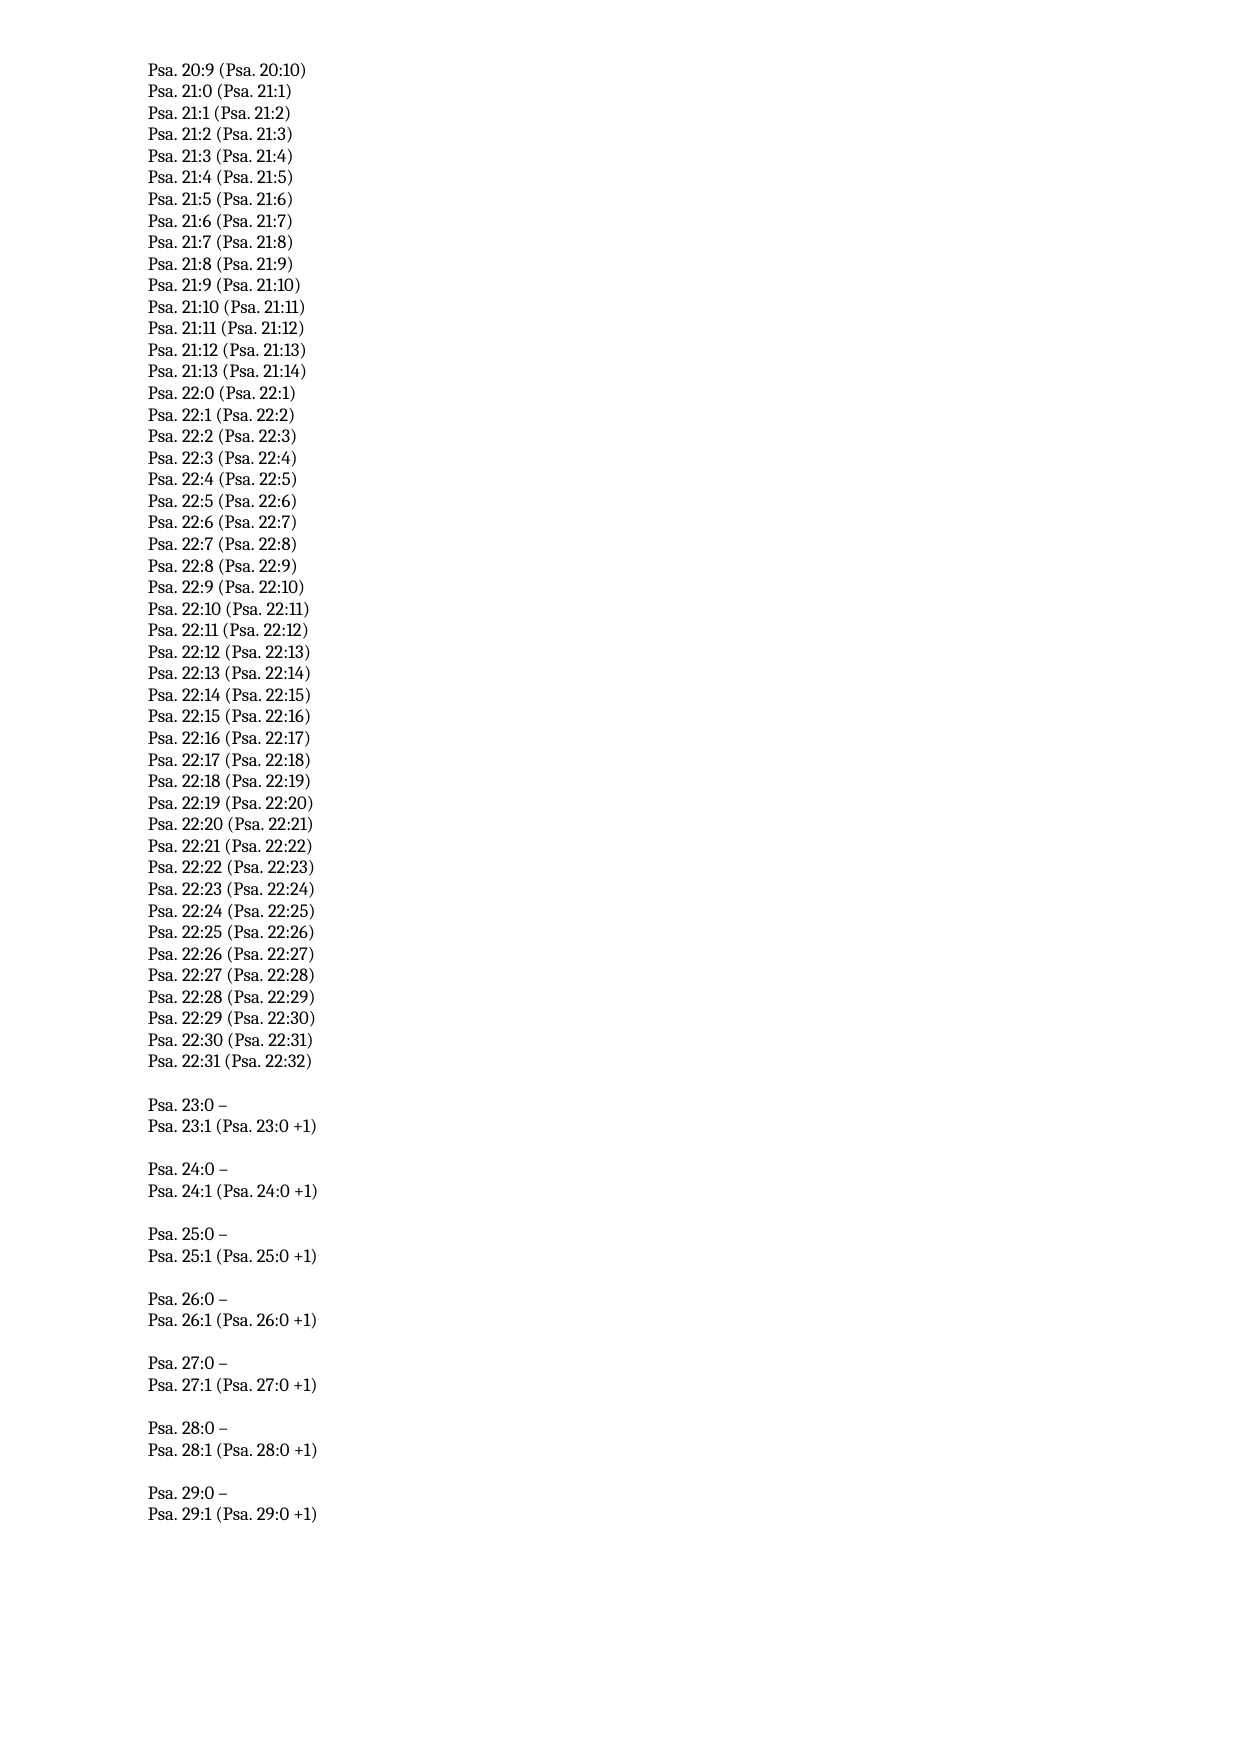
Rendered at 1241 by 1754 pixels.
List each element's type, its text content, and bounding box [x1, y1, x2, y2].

text Psa. 25:1 (Psa. 25:0 +1) [148, 1245, 1093, 1267]
text Psa. 22:30 (Psa. 22:31) [148, 1029, 1093, 1051]
text Psa. 22:4 (Psa. 22:5) [148, 469, 1093, 490]
text Psa. 20:9 (Psa. 20:10) [148, 59, 1093, 81]
text Psa. 21:4 (Psa. 21:5) [148, 167, 1093, 188]
text Psa. 22:26 (Psa. 22:27) [148, 943, 1093, 965]
text Psa. 22:10 (Psa. 22:11) [148, 598, 1093, 620]
text Psa. 23:1 (Psa. 23:0 +1) [148, 1116, 1093, 1137]
text Psa. 21:7 (Psa. 21:8) [148, 232, 1093, 253]
text Psa. 23:0 – [148, 1094, 1093, 1116]
text Psa. 22:8 (Psa. 22:9) [148, 555, 1093, 577]
text Psa. 22:28 (Psa. 22:29) [148, 986, 1093, 1008]
text Psa. 21:10 (Psa. 21:11) [148, 296, 1093, 318]
text Psa. 21:0 (Psa. 21:1) [148, 81, 1093, 102]
text Psa. 22:0 (Psa. 22:1) [148, 383, 1093, 404]
text Psa. 22:23 (Psa. 22:24) [148, 878, 1093, 900]
text Psa. 22:19 (Psa. 22:20) [148, 792, 1093, 814]
text Psa. 21:6 (Psa. 21:7) [148, 210, 1093, 232]
text Psa. 22:25 (Psa. 22:26) [148, 922, 1093, 943]
text Psa. 25:0 – [148, 1223, 1093, 1245]
text Psa. 22:1 (Psa. 22:2) [148, 404, 1093, 426]
text Psa. 22:11 (Psa. 22:12) [148, 620, 1093, 641]
text Psa. 21:5 (Psa. 21:6) [148, 188, 1093, 210]
text Psa. 21:1 (Psa. 21:2) [148, 102, 1093, 124]
text Psa. 21:12 (Psa. 21:13) [148, 339, 1093, 361]
text Psa. 21:3 (Psa. 21:4) [148, 145, 1093, 167]
text Psa. 29:1 (Psa. 29:0 +1) [148, 1504, 1093, 1525]
text Psa. 24:0 – [148, 1159, 1093, 1180]
text Psa. 28:1 (Psa. 28:0 +1) [148, 1439, 1093, 1461]
text Psa. 22:31 (Psa. 22:32) [148, 1051, 1093, 1073]
text Psa. 22:12 (Psa. 22:13) [148, 641, 1093, 663]
text Psa. 22:27 (Psa. 22:28) [148, 965, 1093, 986]
text Psa. 22:16 (Psa. 22:17) [148, 728, 1093, 749]
text Psa. 21:2 (Psa. 21:3) [148, 124, 1093, 145]
text Psa. 22:24 (Psa. 22:25) [148, 900, 1093, 922]
text Psa. 22:3 (Psa. 22:4) [148, 447, 1093, 469]
text Psa. 26:1 (Psa. 26:0 +1) [148, 1310, 1093, 1331]
text Psa. 21:9 (Psa. 21:10) [148, 275, 1093, 296]
text Psa. 22:15 (Psa. 22:16) [148, 706, 1093, 728]
text Psa. 24:1 (Psa. 24:0 +1) [148, 1180, 1093, 1202]
text Psa. 22:21 (Psa. 22:22) [148, 835, 1093, 857]
text Psa. 22:20 (Psa. 22:21) [148, 814, 1093, 835]
text Psa. 22:22 (Psa. 22:23) [148, 857, 1093, 878]
text Psa. 22:2 (Psa. 22:3) [148, 426, 1093, 447]
text Psa. 28:0 – [148, 1418, 1093, 1439]
text Psa. 22:7 (Psa. 22:8) [148, 533, 1093, 555]
text Psa. 22:9 (Psa. 22:10) [148, 577, 1093, 598]
text Psa. 27:1 (Psa. 27:0 +1) [148, 1374, 1093, 1396]
text Psa. 21:13 (Psa. 21:14) [148, 361, 1093, 383]
text Psa. 22:5 (Psa. 22:6) [148, 490, 1093, 512]
text Psa. 26:0 – [148, 1288, 1093, 1310]
text Psa. 29:0 – [148, 1482, 1093, 1504]
text Psa. 22:18 (Psa. 22:19) [148, 771, 1093, 792]
text Psa. 27:0 – [148, 1353, 1093, 1374]
text Psa. 22:29 (Psa. 22:30) [148, 1008, 1093, 1029]
text Psa. 21:8 (Psa. 21:9) [148, 253, 1093, 275]
text Psa. 22:13 (Psa. 22:14) [148, 663, 1093, 684]
text Psa. 22:17 (Psa. 22:18) [148, 749, 1093, 771]
text Psa. 22:14 (Psa. 22:15) [148, 684, 1093, 706]
text Psa. 21:11 (Psa. 21:12) [148, 318, 1093, 339]
text Psa. 22:6 (Psa. 22:7) [148, 512, 1093, 533]
